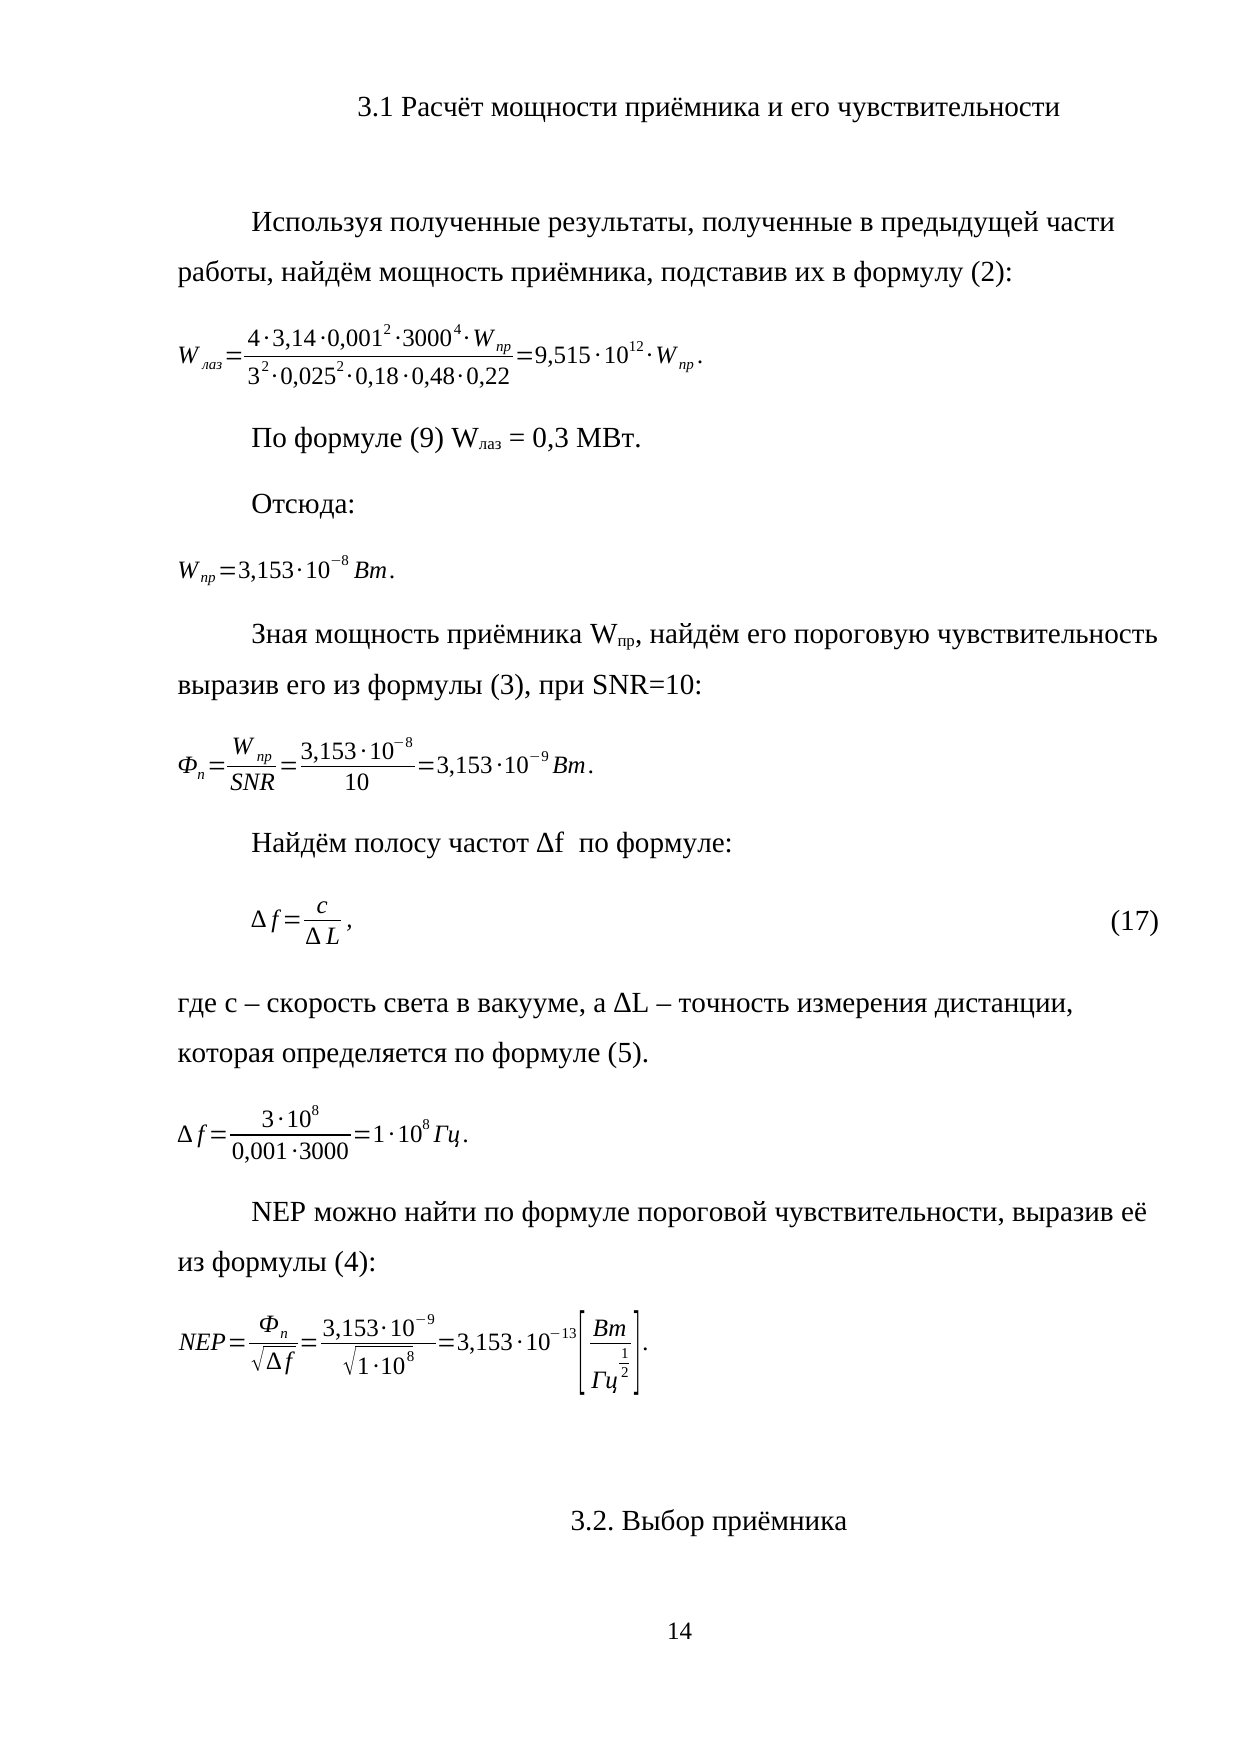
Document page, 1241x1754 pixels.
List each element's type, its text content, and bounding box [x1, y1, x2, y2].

text (17) [177, 891, 1181, 950]
text Отсюда: [177, 486, 1154, 519]
subtitle 3.1 Расчёт мощности приёмника и его чувствительности [236, 89, 1181, 122]
text По формуле (9) Wлаз = 0,3 МВт. [177, 420, 1154, 453]
text Найдём полосу частот ∆f по формуле: [177, 826, 1154, 859]
text где c – скорость света в вакууме, а ∆L – точность измерения дистанции, которая определяется по формуле (5). [177, 985, 1154, 1069]
subtitle 3.2. Выбор приёмника [236, 1503, 1181, 1536]
text Зная мощность приёмника Wпр, найдём его пороговую чувствительность выразив его из формулы (3), при SNR=10: [177, 617, 1181, 700]
text NEP можно найти по формуле пороговой чувствительности, выразив её из формулы (4): [177, 1194, 1154, 1278]
text Используя полученные результаты, полученные в предыдущей части работы, найдём мощность приёмника, подставив их в формулу (2): [177, 204, 1181, 288]
